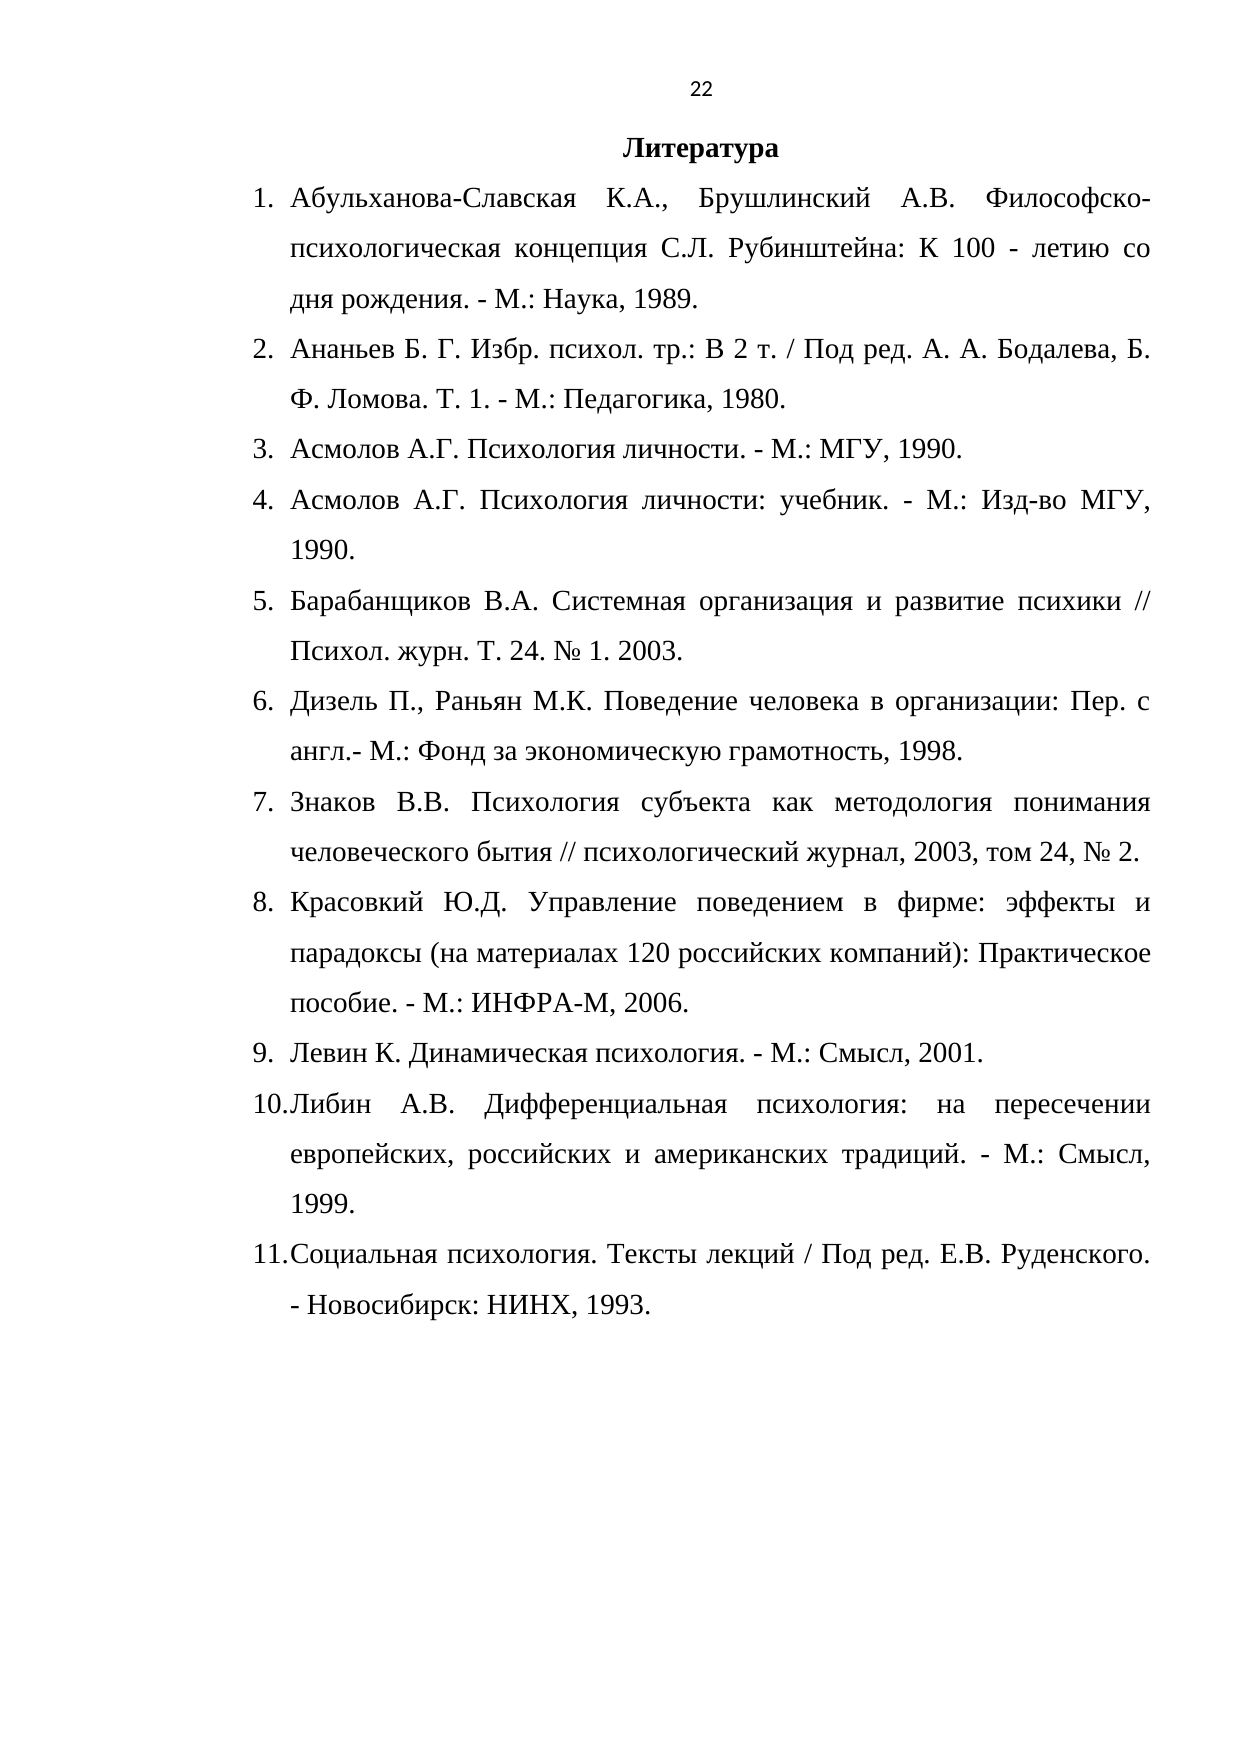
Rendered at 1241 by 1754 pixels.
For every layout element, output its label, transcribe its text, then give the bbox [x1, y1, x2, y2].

list Либин А.В. Дифференциальная психология: на пересечении европейских, российских и американских традиций. - М.: Смысл, 1999. [252, 1086, 1152, 1220]
list Левин К. Динамическая психология. - М.: Смысл, 2001. [252, 1035, 1152, 1069]
list Барабанщиков В.А. Системная организация и развитие психики // Психол. журн. Т. 24. № 1. 2003. [252, 583, 1152, 666]
list Дизель П., Раньян М.К. Поведение человека в организации: Пер. с англ.- М.: Фонд за экономическую грамотность, 1998. [252, 683, 1152, 767]
list Ананьев Б. Г. Избр. психол. тр.: В 2 т. / Под ред. А. А. Бодалева, Б. Ф. Ломова. Т. 1. - М.: Педагогика, 1980. [252, 331, 1152, 415]
list Знаков В.В. Психология субъекта как методология понимания человеческого бытия // психологический журнал, 2003, том 24, № 2. [252, 784, 1152, 868]
list Абульханова-Славская К.А., Брушлинский А.В. Философско-психологическая концепция С.Л. Рубинштейна: К 100 - летию со дня рождения. - М.: Наука, 1989. [252, 180, 1152, 314]
list Социальная психология. Тексты лекций / Под ред. Е.В. Руденского. - Новосибирск: НИНХ, 1993. [252, 1237, 1152, 1321]
subtitle Литература [177, 130, 1151, 163]
list Асмолов А.Г. Психология личности. - М.: МГУ, 1990. [252, 432, 1152, 465]
list Асмолов А.Г. Психология личности: учебник. - М.: Изд-во МГУ, 1990. [252, 482, 1152, 566]
list Красовкий Ю.Д. Управление поведением в фирме: эффекты и парадоксы (на материалах 120 российских компаний): Практическое пособие. - М.: ИНФРА-М, 2006. [252, 884, 1152, 1019]
